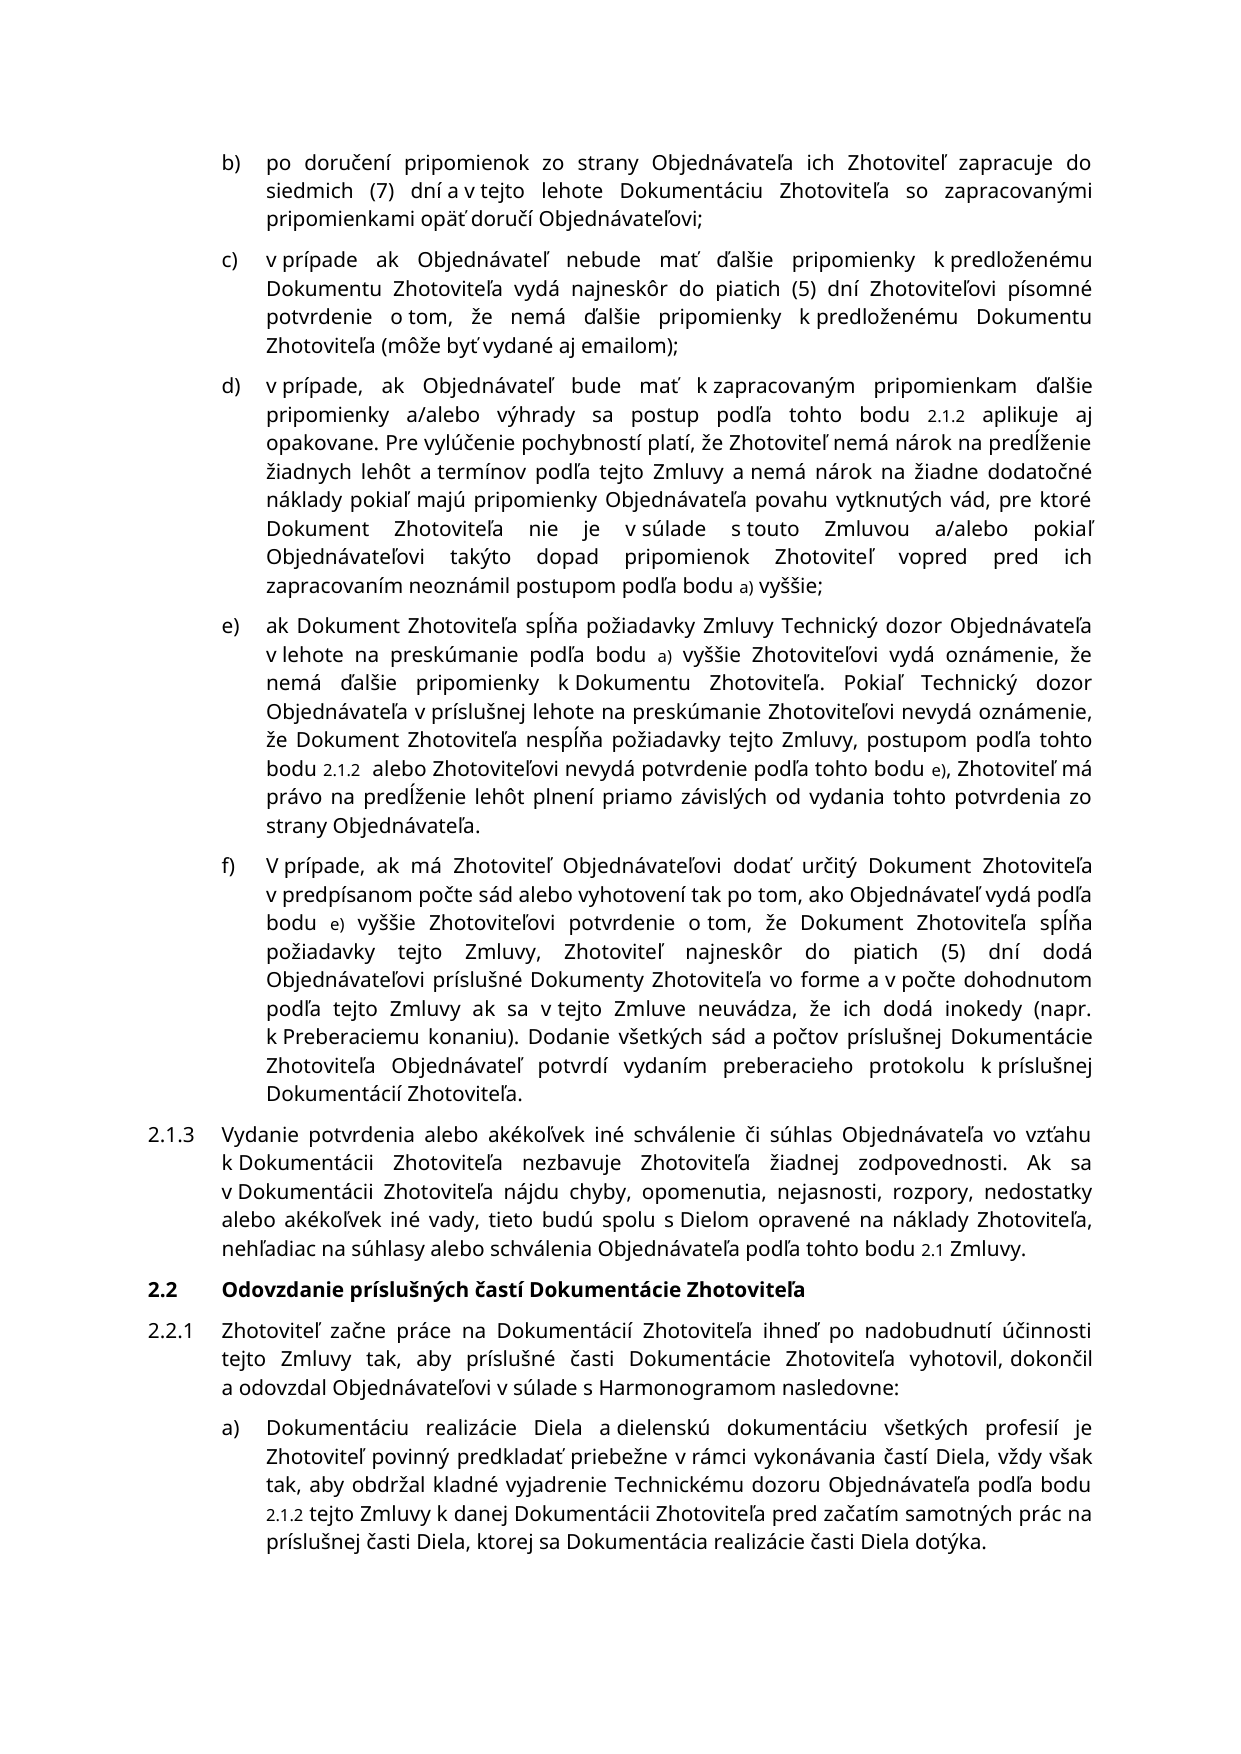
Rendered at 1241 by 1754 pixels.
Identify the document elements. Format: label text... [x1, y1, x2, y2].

list ak Dokument Zhotoviteľa spĺňa požiadavky Zmluvy Technický dozor Objednávateľa v lehote na preskúmanie podľa bodu a) vyššie Zhotoviteľovi vydá oznámenie, že nemá ďalšie pripomienky k Dokumentu Zhotoviteľa. Pokiaľ Technický dozor Objednávateľa v príslušnej lehote na preskúmanie Zhotoviteľovi nevydá oznámenie, že Dokument Zhotoviteľa nespĺňa požiadavky tejto Zmluvy, postupom podľa tohto bodu 2.1.2 alebo Zhotoviteľovi nevydá potvrdenie podľa tohto bodu e), Zhotoviteľ má právo na predĺženie lehôt plnení priamo závislých od vydania tohto potvrdenia zo strany Objednávateľa. [221, 612, 1093, 839]
list Dokumentáciu realizácie Diela a dielenskú dokumentáciu všetkých profesií je Zhotoviteľ povinný predkladať priebežne v rámci vykonávania častí Diela, vždy však tak, aby obdržal kladné vyjadrenie Technickému dozoru Objednávateľa podľa bodu 2.1.2 tejto Zmluvy k danej Dokumentácii Zhotoviteľa pred začatím samotných prác na príslušnej časti Diela, ktorej sa Dokumentácia realizácie časti Diela dotýka. [221, 1413, 1093, 1556]
list Vydanie potvrdenia alebo akékoľvek iné schválenie či súhlas Objednávateľa vo vzťahu k Dokumentácii Zhotoviteľa nezbavuje Zhotoviteľa žiadnej zodpovednosti. Ak sa v Dokumentácii Zhotoviteľa nájdu chyby, opomenutia, nejasnosti, rozpory, nedostatky alebo akékoľvek iné vady, tieto budú spolu s Dielom opravené na náklady Zhotoviteľa, nehľadiac na súhlasy alebo schválenia Objednávateľa podľa tohto bodu 2.1 Zmluvy. [148, 1120, 1093, 1262]
list v prípade, ak Objednávateľ bude mať k zapracovaným pripomienkam ďalšie pripomienky a/alebo výhrady sa postup podľa tohto bodu 2.1.2 aplikuje aj opakovane. Pre vylúčenie pochybností platí, že Zhotoviteľ nemá nárok na predĺženie žiadnych lehôt a termínov podľa tejto Zmluvy a nemá nárok na žiadne dodatočné náklady pokiaľ majú pripomienky Objednávateľa povahu vytknutých vád, pre ktoré Dokument Zhotoviteľa nie je v súlade s touto Zmluvou a/alebo pokiaľ Objednávateľovi takýto dopad pripomienok Zhotoviteľ vopred pred ich zapracovaním neoznámil postupom podľa bodu a) vyššie; [221, 372, 1093, 599]
list Zhotoviteľ začne práce na Dokumentácií Zhotoviteľa ihneď po nadobudnutí účinnosti tejto Zmluvy tak, aby príslušné časti Dokumentácie Zhotoviteľa vyhotovil, dokončil a odovzdal Objednávateľovi v súlade s Harmonogramom nasledovne: [148, 1316, 1093, 1401]
list V prípade, ak má Zhotoviteľ Objednávateľovi dodať určitý Dokument Zhotoviteľa v predpísanom počte sád alebo vyhotovení tak po tom, ako Objednávateľ vydá podľa bodu e) vyššie Zhotoviteľovi potvrdenie o tom, že Dokument Zhotoviteľa spĺňa požiadavky tejto Zmluvy, Zhotoviteľ najneskôr do piatich (5) dní dodá Objednávateľovi príslušné Dokumenty Zhotoviteľa vo forme a v počte dohodnutom podľa tejto Zmluvy ak sa v tejto Zmluve neuvádza, že ich dodá inokedy (napr. k Preberaciemu konaniu). Dodanie všetkých sád a počtov príslušnej Dokumentácie Zhotoviteľa Objednávateľ potvrdí vydaním preberacieho protokolu k príslušnej Dokumentácií Zhotoviteľa. [221, 852, 1093, 1108]
list po doručení pripomienok zo strany Objednávateľa ich Zhotoviteľ zapracuje do siedmich (7) dní a v tejto lehote Dokumentáciu Zhotoviteľa so zapracovanými pripomienkami opäť doručí Objednávateľovi; [221, 148, 1093, 233]
list v prípade ak Objednávateľ nebude mať ďalšie pripomienky k predloženému Dokumentu Zhotoviteľa vydá najneskôr do piatich (5) dní Zhotoviteľovi písomné potvrdenie o tom, že nemá ďalšie pripomienky k predloženému Dokumentu Zhotoviteľa (môže byť vydané aj emailom); [221, 245, 1093, 359]
list Odovzdanie príslušných častí Dokumentácie Zhotoviteľa [148, 1275, 1093, 1303]
